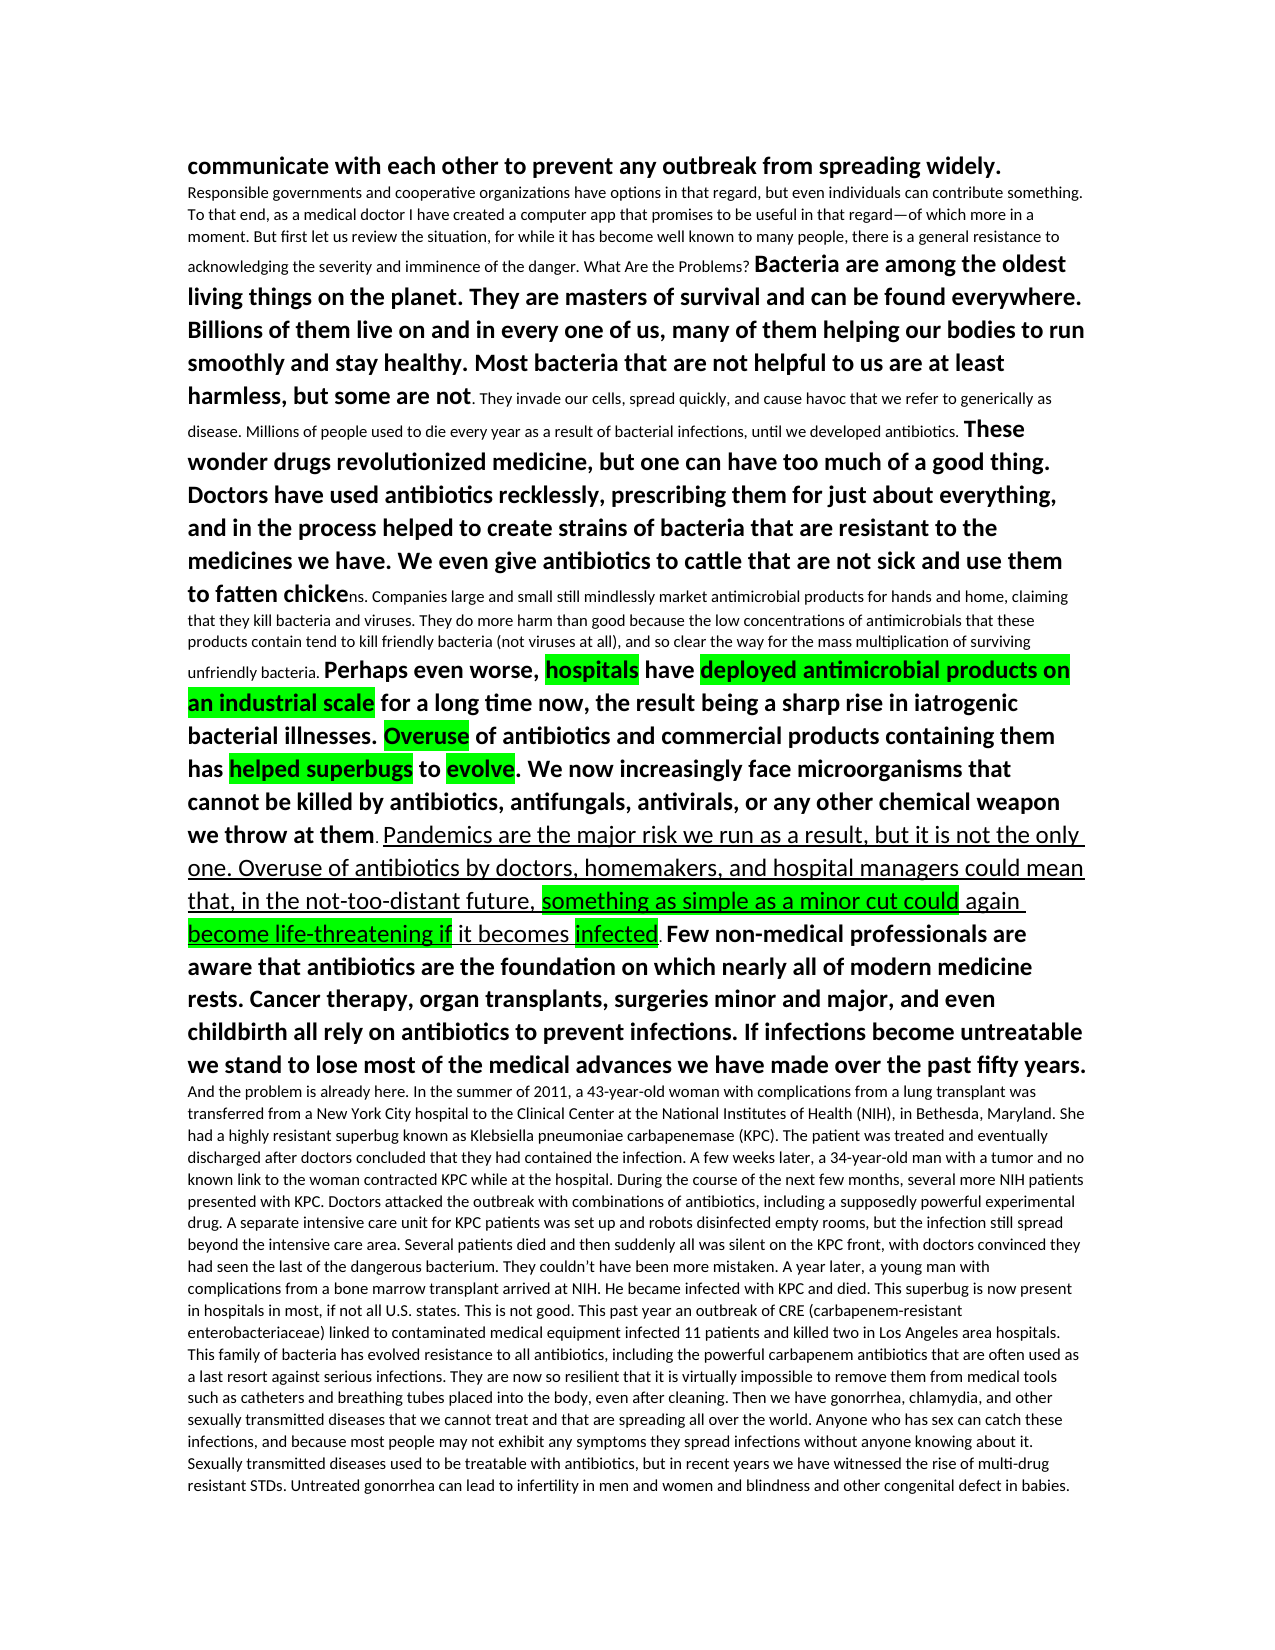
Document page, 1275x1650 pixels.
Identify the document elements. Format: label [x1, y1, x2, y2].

text [187, 150, 1087, 1496]
